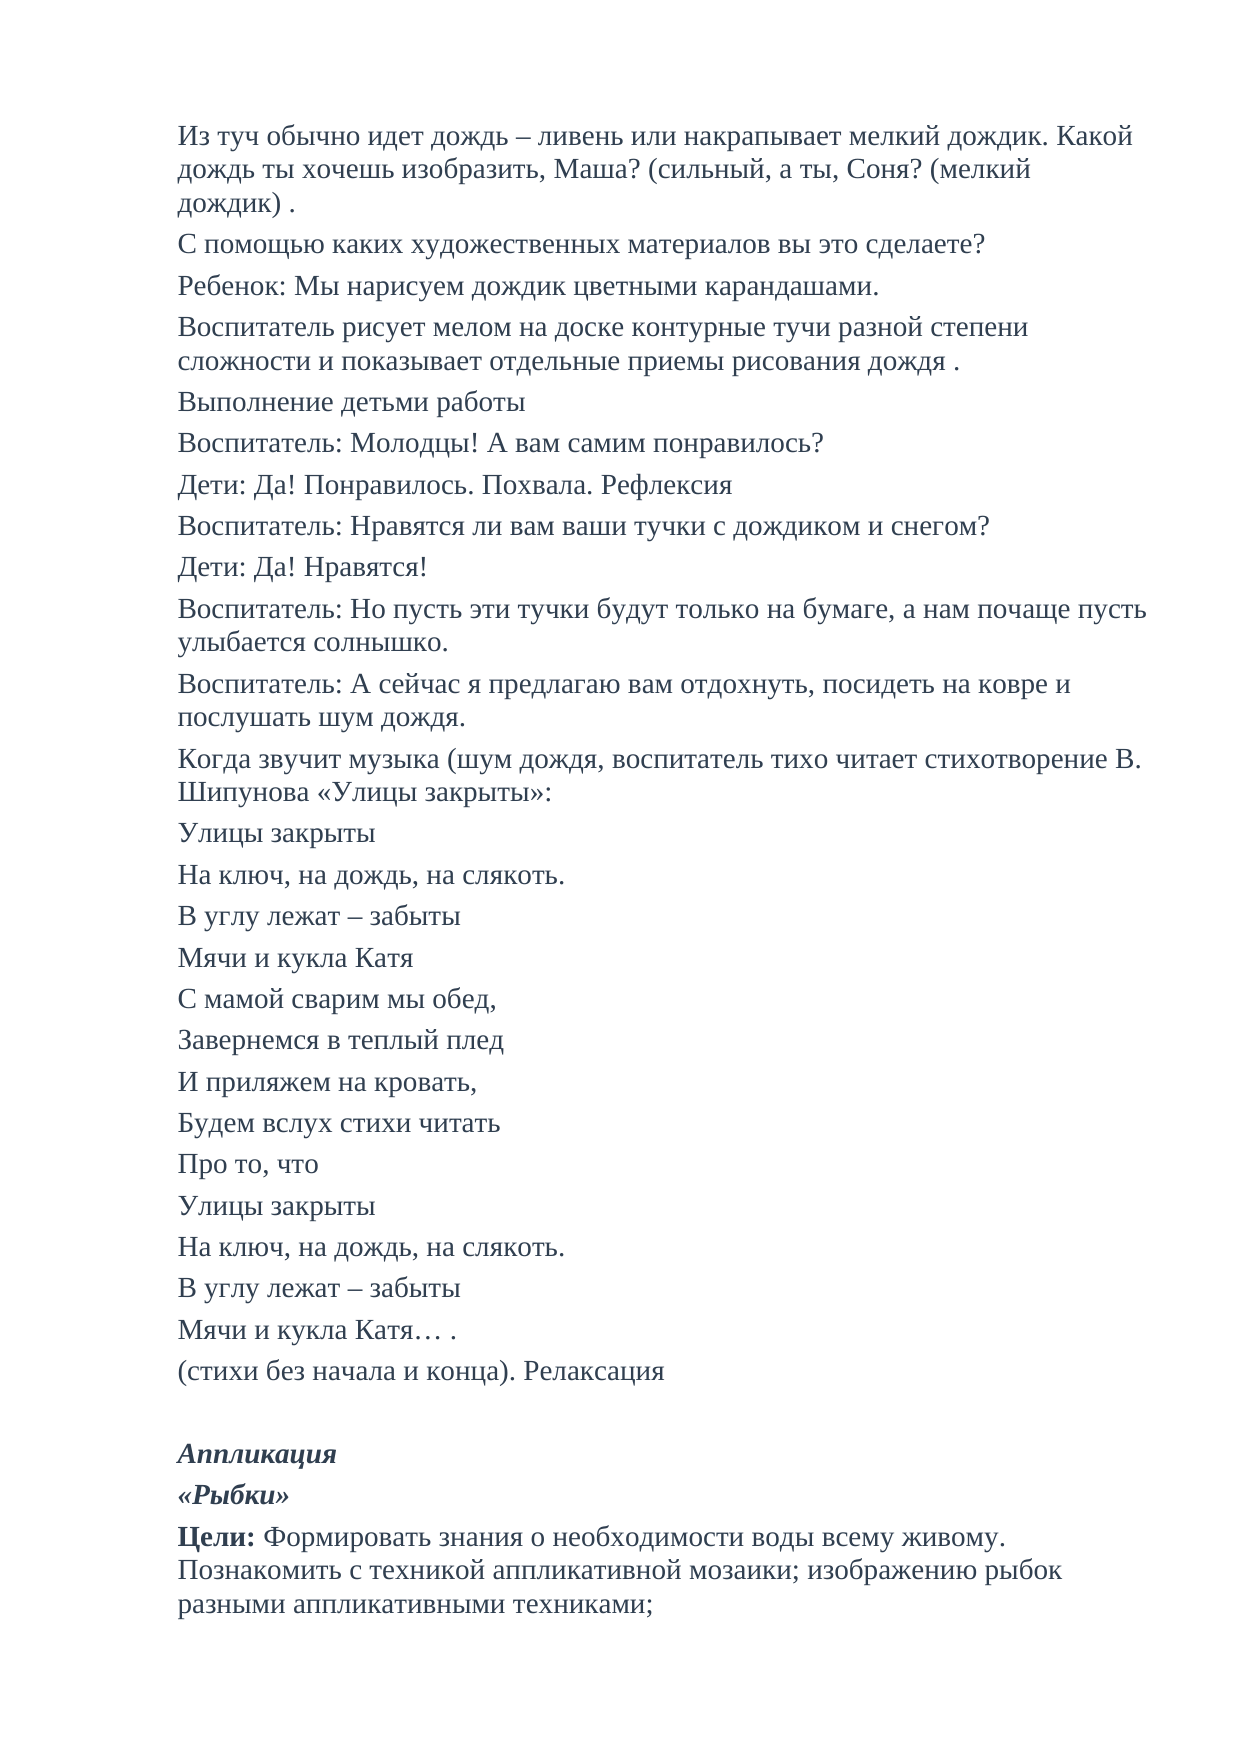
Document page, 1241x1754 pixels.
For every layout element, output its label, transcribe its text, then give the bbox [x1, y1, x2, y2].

text С мамой сварим мы обед, [177, 981, 1152, 1014]
text Воспитатель: Нравятся ли вам ваши тучки с дождиком и снегом? [177, 508, 1152, 542]
text Улицы закрыты [177, 816, 1152, 849]
text В углу лежат – забыты [177, 1271, 1152, 1304]
text Воспитатель: Но пусть эти тучки будут только на бумаге, а нам почаще пусть улыбается солнышко. [177, 591, 1152, 658]
text Из туч обычно идет дождь – ливень или накрапывает мелкий дождик. Какой дождь ты хочешь изобразить, Маша? (сильный, а ты, Соня? (мелкий дождик) . [177, 118, 1152, 219]
text И приляжем на кровать, [177, 1064, 1152, 1097]
text Когда звучит музыка (шум дождя, воспитатель тихо читает стихотворение В. Шипунова «Улицы закрыты»: [177, 741, 1152, 808]
text Дети: Да! Нравятся! [177, 549, 1152, 583]
text Мячи и кукла Катя [177, 940, 1152, 973]
text Дети: Да! Понравилось. Похвала. Рефлексия [177, 467, 1152, 500]
text Завернемся в теплый плед [177, 1022, 1152, 1056]
text С помощью каких художественных материалов вы это сделаете? [177, 227, 1152, 260]
text Мячи и кукла Катя… . [177, 1312, 1152, 1345]
text Про то, что [177, 1146, 1152, 1180]
text Воспитатель: А сейчас я предлагаю вам отдохнуть, посидеть на ковре и послушать шум дождя. [177, 666, 1152, 733]
text В углу лежат – забыты [177, 898, 1152, 932]
text Будем вслух стихи читать [177, 1105, 1152, 1139]
text (стихи без начала и конца). Релаксация [177, 1353, 1152, 1387]
text Воспитатель рисует мелом на доске контурные тучи разной степени сложности и показывает отдельные приемы рисования дождя . [177, 309, 1152, 376]
text Улицы закрыты [177, 1188, 1152, 1221]
text Выполнение детьми работы [177, 384, 1152, 418]
text На ключ, на дождь, на слякоть. [177, 1229, 1152, 1263]
text «Рыбки» [177, 1477, 1152, 1511]
text Цели: Формировать знания о необходимости воды всему живому. Познакомить с техникой аппликативной мозаики; изображению рыбок разными аппликативными техниками; [177, 1519, 1152, 1619]
text Аппликация [177, 1436, 1152, 1469]
text Ребенок: Мы нарисуем дождик цветными карандашами. [177, 268, 1152, 301]
text На ключ, на дождь, на слякоть. [177, 857, 1152, 891]
text Воспитатель: Молодцы! А вам самим понравилось? [177, 426, 1152, 459]
